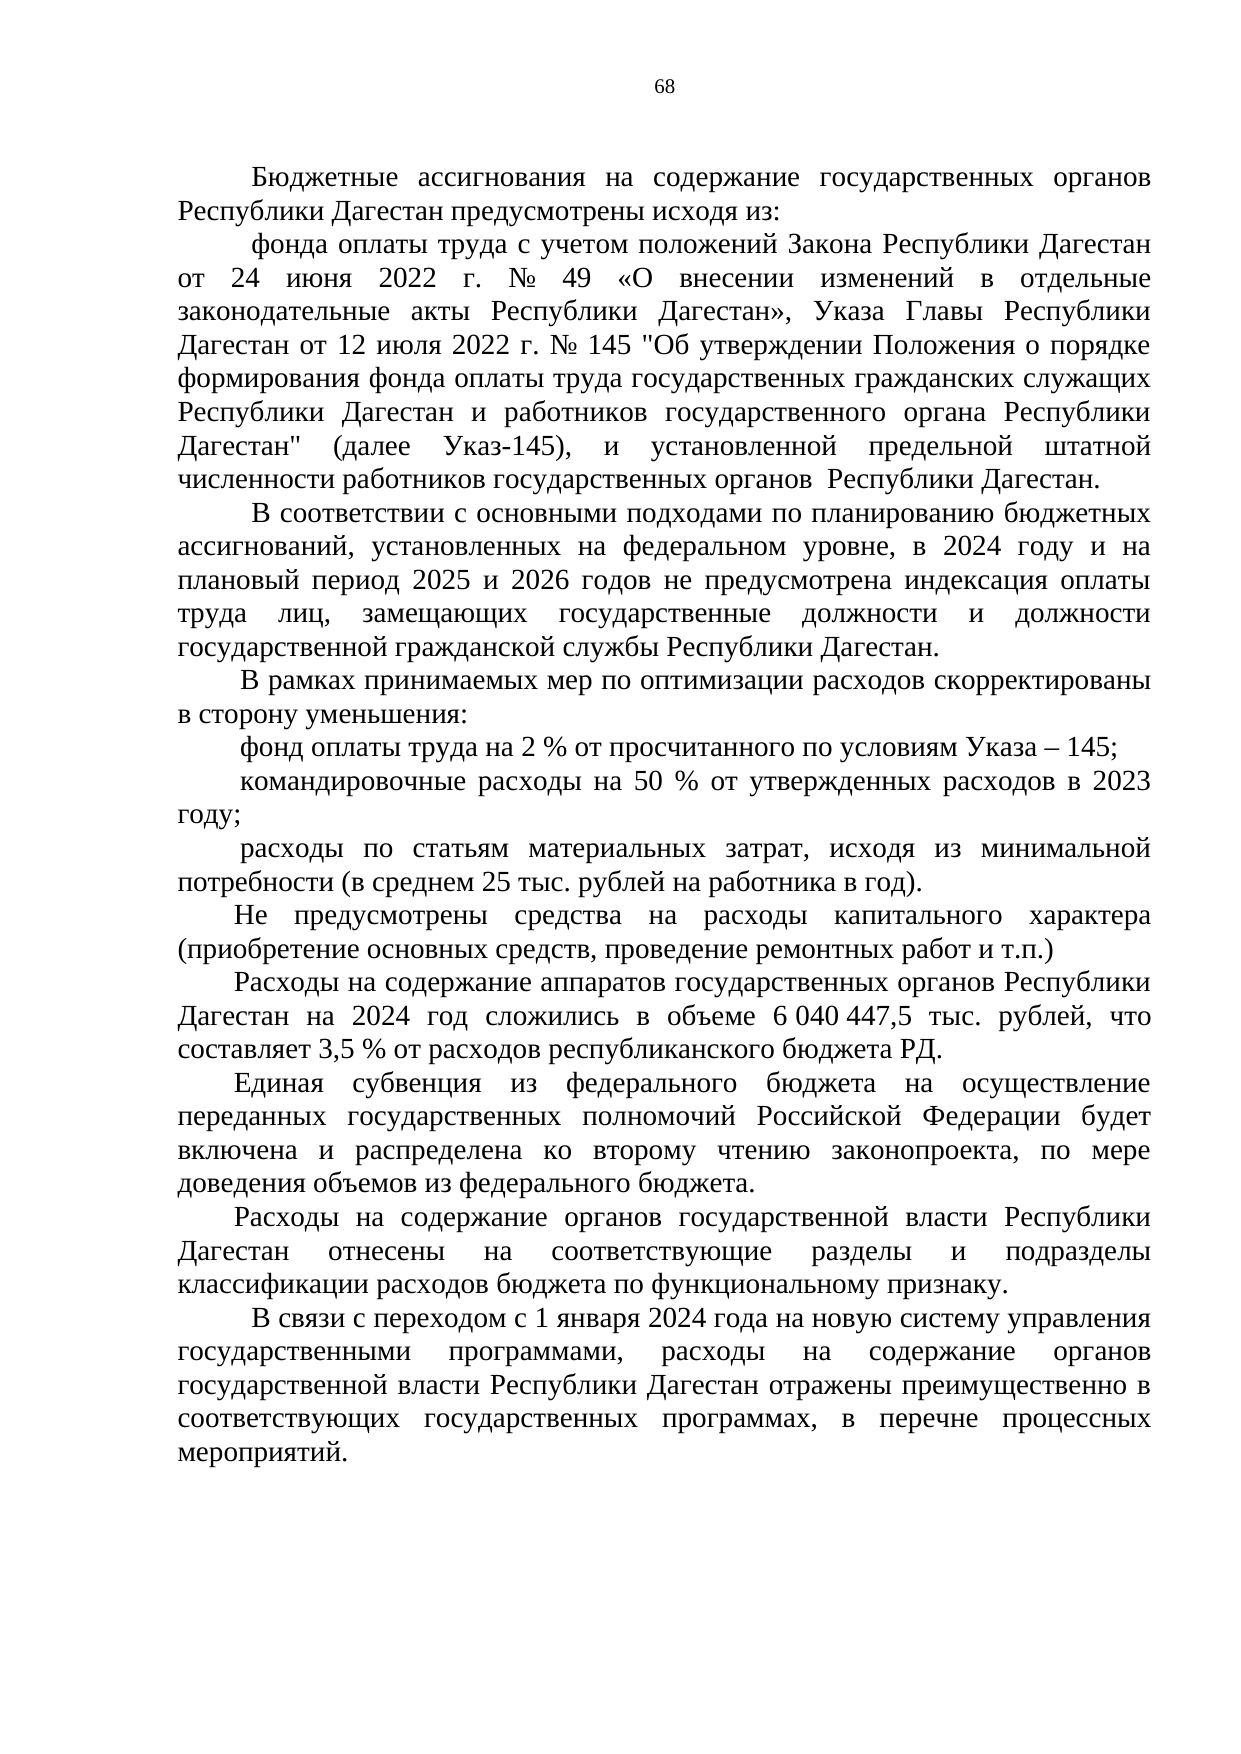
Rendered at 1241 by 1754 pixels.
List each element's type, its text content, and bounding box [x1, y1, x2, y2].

text В рамках принимаемых мер по оптимизации расходов скорректированы в сторону уменьшения: [177, 662, 1152, 729]
text В соответствии с основными подходами по планированию бюджетных ассигнований, установленных на федеральном уровне, в 2024 году и на плановый период 2025 и 2026 годов не предусмотрена индексация оплаты труда лиц, замещающих государственные должности и должности государственной гражданской службы Республики Дагестан. [177, 495, 1152, 662]
text Единая субвенция из федерального бюджета на осуществление переданных государственных полномочий Российской Федерации будет включена и распределена ко второму чтению законопроекта, по мере доведения объемов из федерального бюджета. [177, 1065, 1152, 1199]
text командировочные расходы на 50 % от утвержденных расходов в 2023 году; [177, 763, 1152, 830]
text расходы по статьям материальных затрат, исходя из минимальной потребности (в среднем 25 тыс. рублей на работника в год). [177, 830, 1152, 897]
text В связи с переходом с 1 января 2024 года на новую систему управления государственными программами, расходы на содержание органов государственной власти Республики Дагестан отражены преимущественно в соответствующих государственных программах, в перечне процессных мероприятий. [177, 1300, 1152, 1467]
text Расходы на содержание аппаратов государственных органов Республики Дагестан на 2024 год сложились в объеме 6 040 447,5 тыс. рублей, что составляет 3,5 % от расходов республиканского бюджета РД. [177, 964, 1152, 1065]
text фонда оплаты труда с учетом положений Закона Республики Дагестан от 24 июня 2022 г. № 49 «О внесении изменений в отдельные законодательные акты Республики Дагестан», Указа Главы Республики Дагестан от 12 июля 2022 г. № 145 "Об утверждении Положения о порядке формирования фонда оплаты труда государственных гражданских служащих Республики Дагестан и работников государственного органа Республики Дагестан" (далее Указ-145), и установленной предельной штатной численности работников государственных органов Республики Дагестан. [177, 226, 1152, 495]
text Расходы на содержание органов государственной власти Республики Дагестан отнесены на соответствующие разделы и подразделы классификации расходов бюджета по функциональному признаку. [177, 1199, 1152, 1300]
text фонд оплаты труда на 2 % от просчитанного по условиям Указа – 145; [177, 729, 1152, 763]
text Не предусмотрены средства на расходы капитального характера (приобретение основных средств, проведение ремонтных работ и т.п.) [177, 897, 1152, 964]
text Бюджетные ассигнования на содержание государственных органов Республики Дагестан предусмотрены исходя из: [177, 159, 1152, 226]
